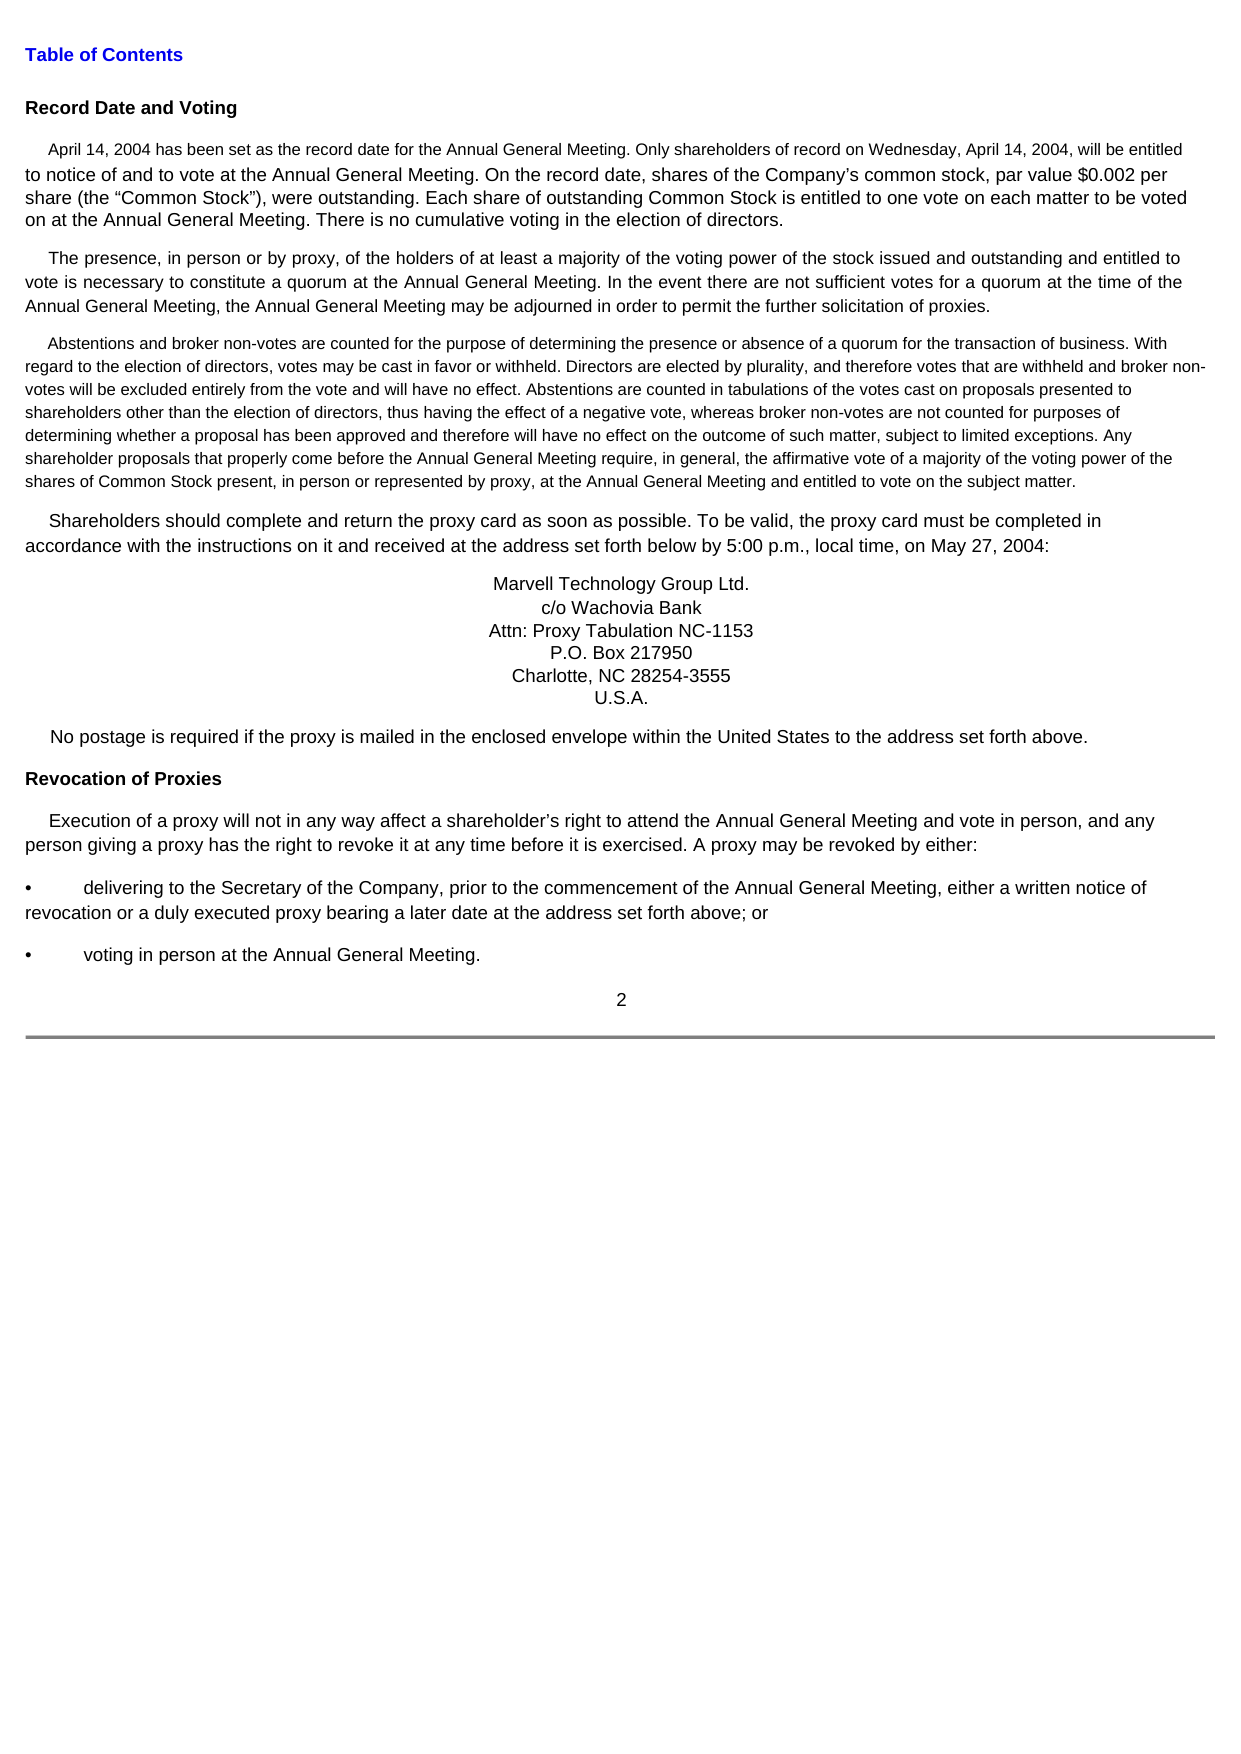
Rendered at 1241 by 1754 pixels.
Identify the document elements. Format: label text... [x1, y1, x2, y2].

text Marvell Technology Group Ltd. [25, 573, 1217, 595]
picture [25, 1035, 1215, 1039]
text Execution of a proxy will not in any way affect a shareholder’s right to attend the Annual General Meeting and vote in person, and any person giving a proxy has the right to revoke it at any time before it is exercised. A proxy may be revoked by either: [25, 809, 1182, 856]
text The presence, in person or by proxy, of the holders of at least a majority of the voting power of the stock issued and outstanding and entitled to vote is necessary to constitute a quorum at the Annual General Meeting. In the event there are not sufficient votes for a quorum at the time of the Annual General Meeting, the Annual General Meeting may be adjourned in order to permit the further solicitation of proxies. [25, 248, 1184, 317]
text U.S.A. [25, 687, 1217, 709]
list delivering to the Secretary of the Company, prior to the commencement of the Annual General Meeting, either a written notice of revocation or a duly executed proxy bearing a later date at the address set forth above; or [25, 877, 1211, 923]
text Abstentions and broker non-votes are counted for the purpose of determining the presence or absence of a quorum for the transaction of business. With regard to the election of directors, votes may be cast in favor or withheld. Directors are elected by plurality, and therefore votes that are withheld and broker non-votes will be excluded entirely from the vote and will have no effect. Abstentions are counted in tabulations of the votes cast on proposals presented to shareholders other than the election of directors, thus having the effect of a negative vote, whereas broker non-votes are not counted for purposes of determining whether a proposal has been approved and therefore will have no effect on the outcome of such matter, subject to limited exceptions. Any shareholder proposals that properly come before the Annual General Meeting require, in general, the affirmative vote of a majority of the voting power of the shares of Common Stock present, in person or represented by proxy, at the Annual General Meeting and entitled to vote on the subject matter. [25, 333, 1209, 491]
text Table of Contents [25, 44, 1211, 65]
text Shareholders should complete and return the proxy card as soon as possible. To be valid, the proxy card must be completed in accordance with the instructions on it and received at the address set forth below by 5:00 p.m., local time, on May 27, 2004: [25, 510, 1149, 556]
list voting in person at the Annual General Meeting. [25, 944, 1211, 966]
text April 14, 2004 has been set as the record date for the Annual General Meeting. Only shareholders of record on Wednesday, April 14, 2004, will be entitled [48, 140, 1211, 159]
text P.O. Box 217950 [25, 642, 1217, 664]
text Revocation of Proxies [25, 768, 1211, 790]
text c/o Wachovia Bank [25, 597, 1217, 619]
text 2 [25, 989, 1217, 1011]
text No postage is required if the proxy is mailed in the enclosed envelope within the United States to the address set forth above. [50, 726, 1211, 748]
text Attn: Proxy Tabulation NC-1153 [25, 619, 1217, 641]
text Record Date and Voting [25, 97, 1211, 119]
text Charlotte, NC 28254-3555 [25, 664, 1217, 686]
text to notice of and to vote at the Annual General Meeting. On the record date, shares of the Company’s common stock, par value $0.002 per share (the “Common Stock”), were outstanding. Each share of outstanding Common Stock is entitled to one vote on each matter to be voted on at the Annual General Meeting. There is no cumulative voting in the election of directors. [25, 164, 1209, 231]
